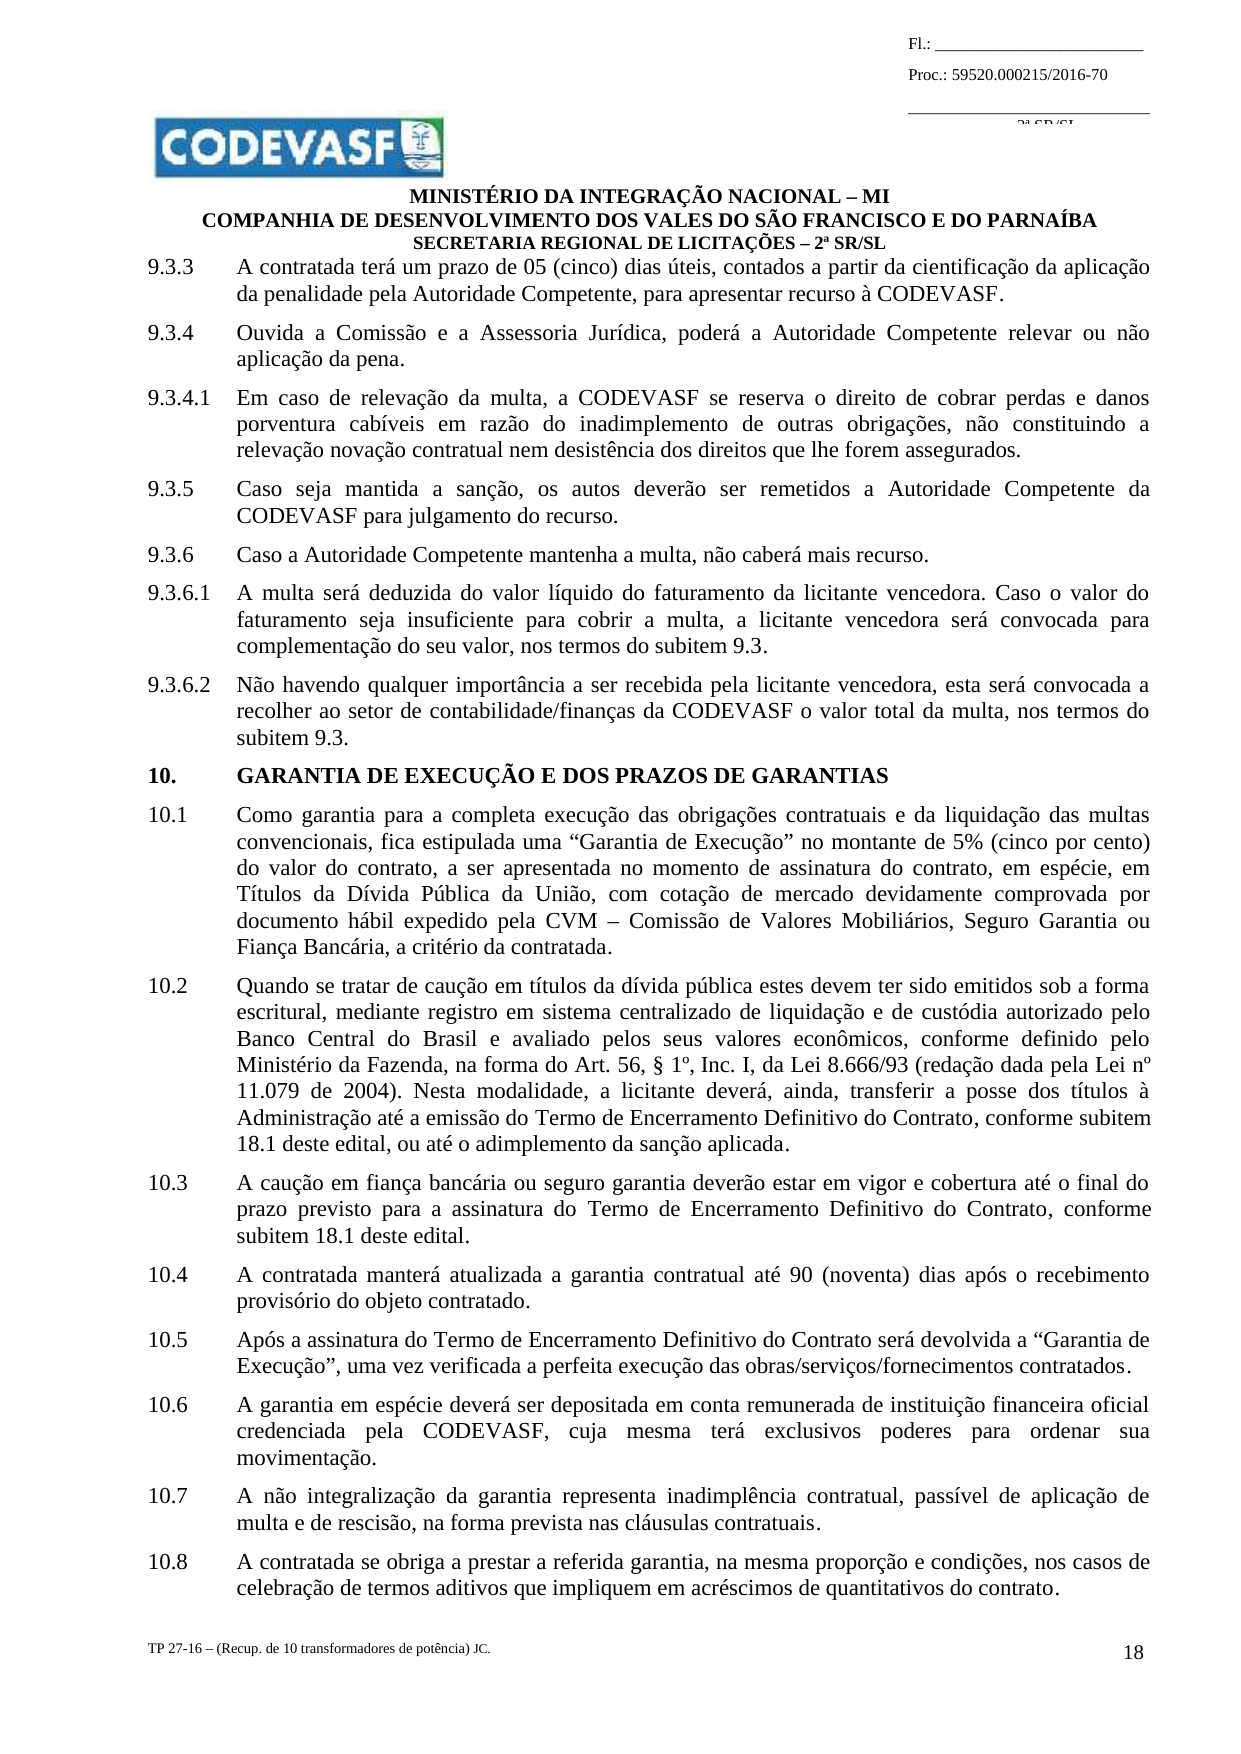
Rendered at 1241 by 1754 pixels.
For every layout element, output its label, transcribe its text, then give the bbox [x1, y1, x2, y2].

list A contratada manterá atualizada a garantia contratual até 90 (noventa) dias após o recebimento provisório do objeto contratado. [148, 1261, 1152, 1313]
list A caução em fiança bancária ou seguro garantia deverão estar em vigor e cobertura até o final do prazo previsto para a assinatura do Termo de Encerramento Definitivo do Contrato, conforme subitem 18.1 deste edital. [148, 1169, 1152, 1248]
list A garantia em espécie deverá ser depositada em conta remunerada de instituição financeira oficial credenciada pela CODEVASF, cuja mesma terá exclusivos poderes para ordenar sua movimentação. [148, 1391, 1152, 1470]
list A contratada se obriga a prestar a referida garantia, na mesma proporção e condições, nos casos de celebração de termos aditivos que impliquem em acréscimos de quantitativos do contrato. [148, 1548, 1152, 1601]
list Após a assinatura do Termo de Encerramento Definitivo do Contrato será devolvida a “Garantia de Execução”, uma vez verificada a perfeita execução das obras/serviços/fornecimentos contratados. [148, 1326, 1152, 1378]
list A não integralização da garantia representa inadimplência contratual, passível de aplicação de multa e de rescisão, na forma prevista nas cláusulas contratuais. [148, 1483, 1152, 1535]
picture [147, 110, 450, 184]
list Como garantia para a completa execução das obrigações contratuais e da liquidação das multas convencionais, fica estipulada uma “Garantia de Execução” no montante de 5% (cinco por cento) do valor do contrato, a ser apresentada no momento de assinatura do contrato, em espécie, em Títulos da Dívida Pública da União, com cotação de mercado devidamente comprovada por documento hábil expedido pela CVM – Comissão de Valores Mobiliários, Seguro Garantia ou Fiança Bancária, a critério da contratada. [148, 801, 1152, 959]
list GARANTIA DE EXECUÇÃO E DOS PRAZOS DE GARANTIAS [148, 763, 1152, 789]
list Em caso de relevação da multa, a CODEVASF se reserva o direito de cobrar perdas e danos porventura cabíveis em razão do inadimplemento de outras obrigações, não constituindo a relevação novação contratual nem desistência dos direitos que lhe forem assegurados. [148, 384, 1152, 463]
list Quando se tratar de caução em títulos da dívida pública estes devem ter sido emitidos sob a forma escritural, mediante registro em sistema centralizado de liquidação e de custódia autorizado pelo Banco Central do Brasil e avaliado pelos seus valores econômicos, conforme definido pelo Ministério da Fazenda, na forma do Art. 56, § 1º, Inc. I, da Lei 8.666/93 (redação dada pela Lei nº 11.079 de 2004). Nesta modalidade, a licitante deverá, ainda, transferir a posse dos títulos à Administração até a emissão do Termo de Encerramento Definitivo do Contrato, conforme subitem 18.1 deste edital, ou até o adimplemento da sanção aplicada. [148, 972, 1152, 1157]
list Caso a Autoridade Competente mantenha a multa, não caberá mais recurso. [148, 541, 1152, 567]
list A contratada terá um prazo de 05 (cinco) dias úteis, contados a partir da cientificação da aplicação da penalidade pela Autoridade Competente, para apresentar recurso à CODEVASF. [148, 253, 1152, 306]
list Caso seja mantida a sanção, os autos deverão ser remetidos a Autoridade Competente da CODEVASF para julgamento do recurso. [148, 475, 1152, 528]
list Ouvida a Comissão e a Assessoria Jurídica, poderá a Autoridade Competente relevar ou não aplicação da pena. [148, 319, 1152, 371]
list A multa será deduzida do valor líquido do faturamento da licitante vencedora. Caso o valor do faturamento seja insuficiente para cobrir a multa, a licitante vencedora será convocada para complementação do seu valor, nos termos do subitem 9.3. [148, 579, 1152, 658]
list Não havendo qualquer importância a ser recebida pela licitante vencedora, esta será convocada a recolher ao setor de contabilidade/finanças da CODEVASF o valor total da multa, nos termos do subitem 9.3. [148, 671, 1152, 750]
